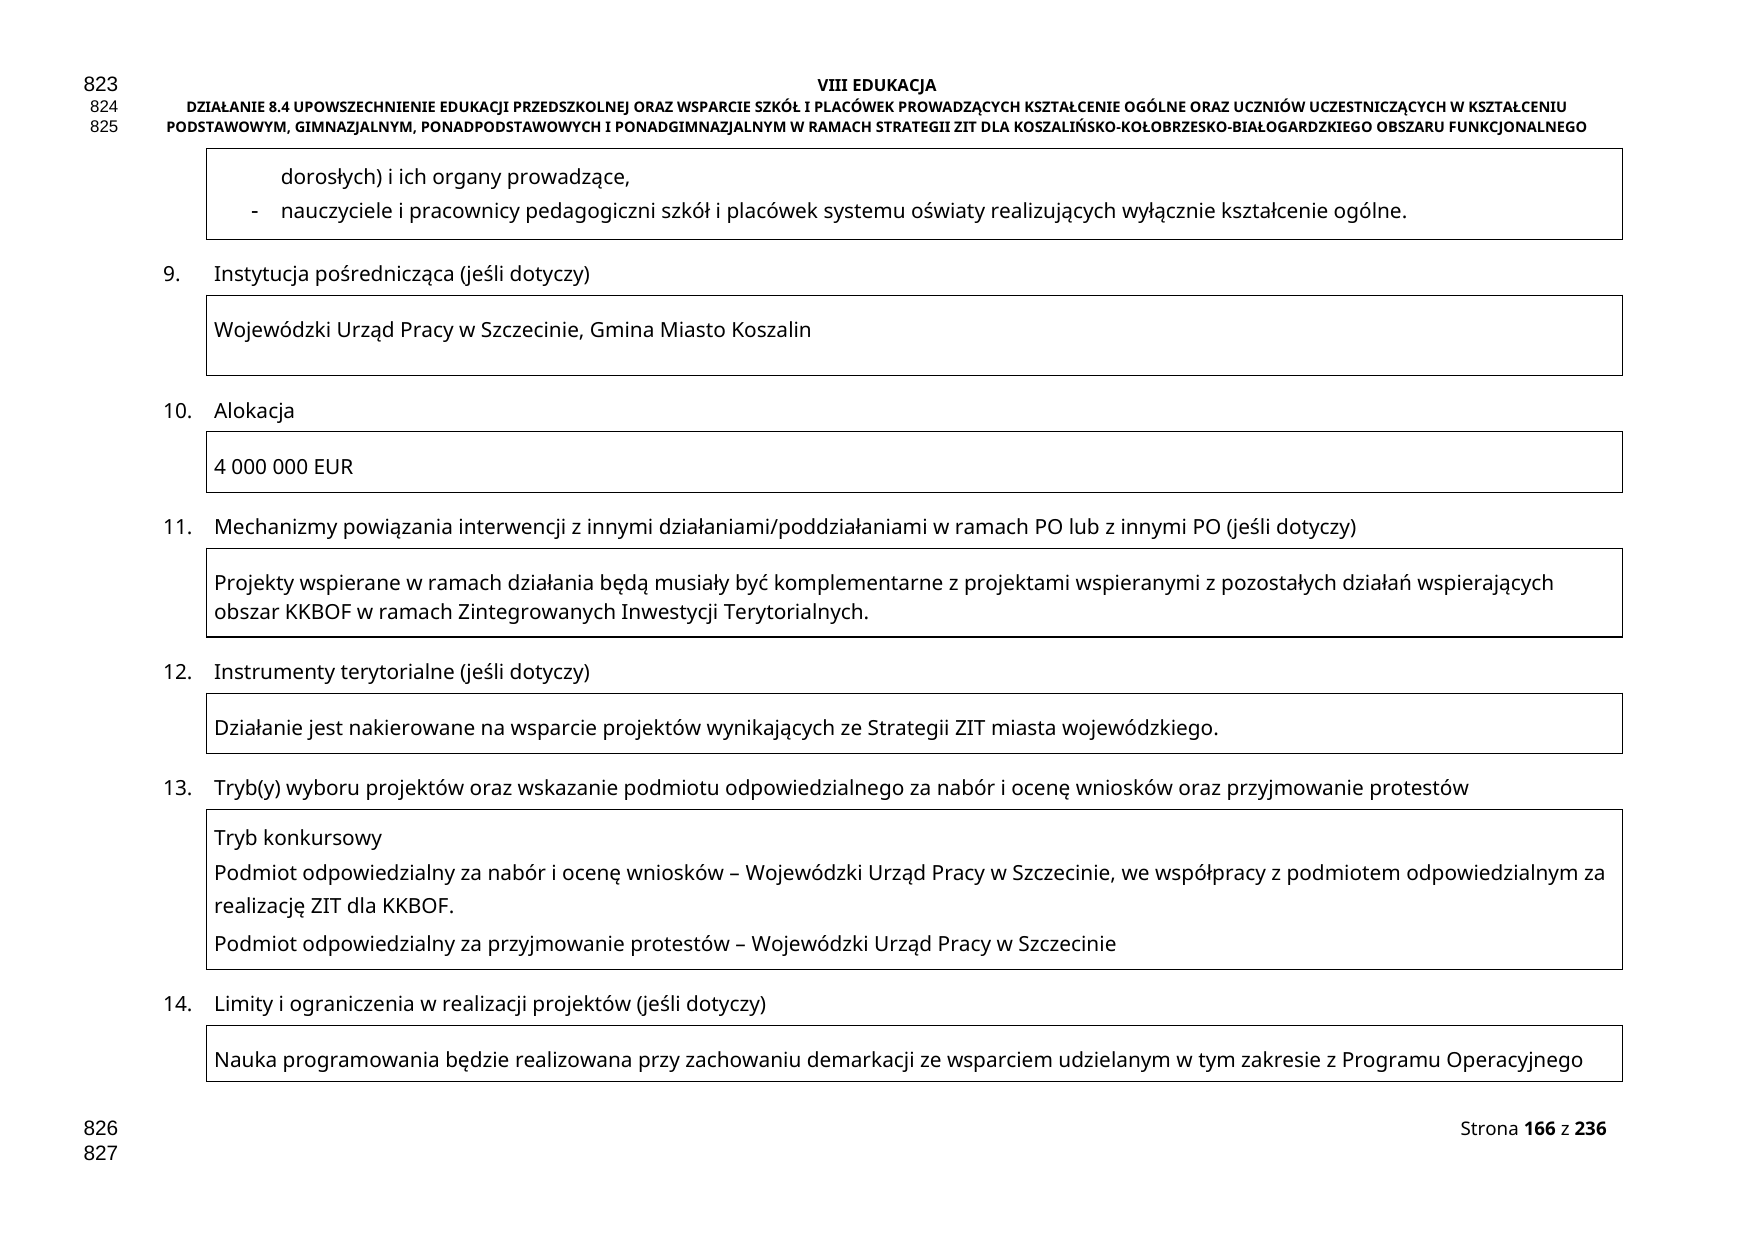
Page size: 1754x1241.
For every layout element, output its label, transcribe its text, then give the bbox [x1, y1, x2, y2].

table_cell [118, 492, 207, 636]
table_cell Projekty wspierane w ramach działania będą musiały być komplementarne z projektami wspieranymi z pozostałych działań wspierających obszar KKBOF w ramach Zintegrowanych Inwestycji Terytorialnych. [207, 549, 1622, 636]
table_cell Limity i ograniczenia w realizacji projektów (jeśli dotyczy) [207, 970, 1622, 1025]
table_cell Mechanizmy powiązania interwencji z innymi działaniami/poddziałaniami w ramach PO lub z innymi PO (jeśli dotyczy) [207, 493, 1622, 548]
table_cell [118, 375, 207, 492]
table_cell [118, 969, 207, 1081]
table_cell Instytucja pośrednicząca (jeśli dotyczy) [207, 240, 1622, 294]
table_cell 4 000 000 EUR [207, 432, 1622, 492]
table_cell Tryb(y) wyboru projektów oraz wskazanie podmiotu odpowiedzialnego za nabór i ocenę wniosków oraz przyjmowanie protestów [207, 754, 1622, 809]
table_cell Tryb konkursowy Podmiot odpowiedzialny za nabór i ocenę wniosków – Wojewódzki Urząd Pracy w Szczecinie, we współpracy z podmiotem odpowiedzialnym za realizację ZIT dla KKBOF. Podmiot odpowiedzialny za przyjmowanie protestów – Wojewódzki Urząd Pracy w Szczecinie [207, 810, 1622, 969]
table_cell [207, 149, 1622, 238]
table_cell Instrumenty terytorialne (jeśli dotyczy) [207, 638, 1622, 693]
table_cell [207, 1026, 1622, 1081]
table_cell [118, 753, 207, 969]
table_cell [118, 636, 207, 753]
table_cell [118, 239, 207, 375]
table_cell Wojewódzki Urząd Pracy w Szczecinie, Gmina Miasto Koszalin [207, 296, 1622, 375]
table_cell Alokacja [207, 376, 1622, 431]
table_cell Działanie jest nakierowane na wsparcie projektów wynikających ze Strategii ZIT miasta wojewódzkiego. [207, 694, 1622, 753]
